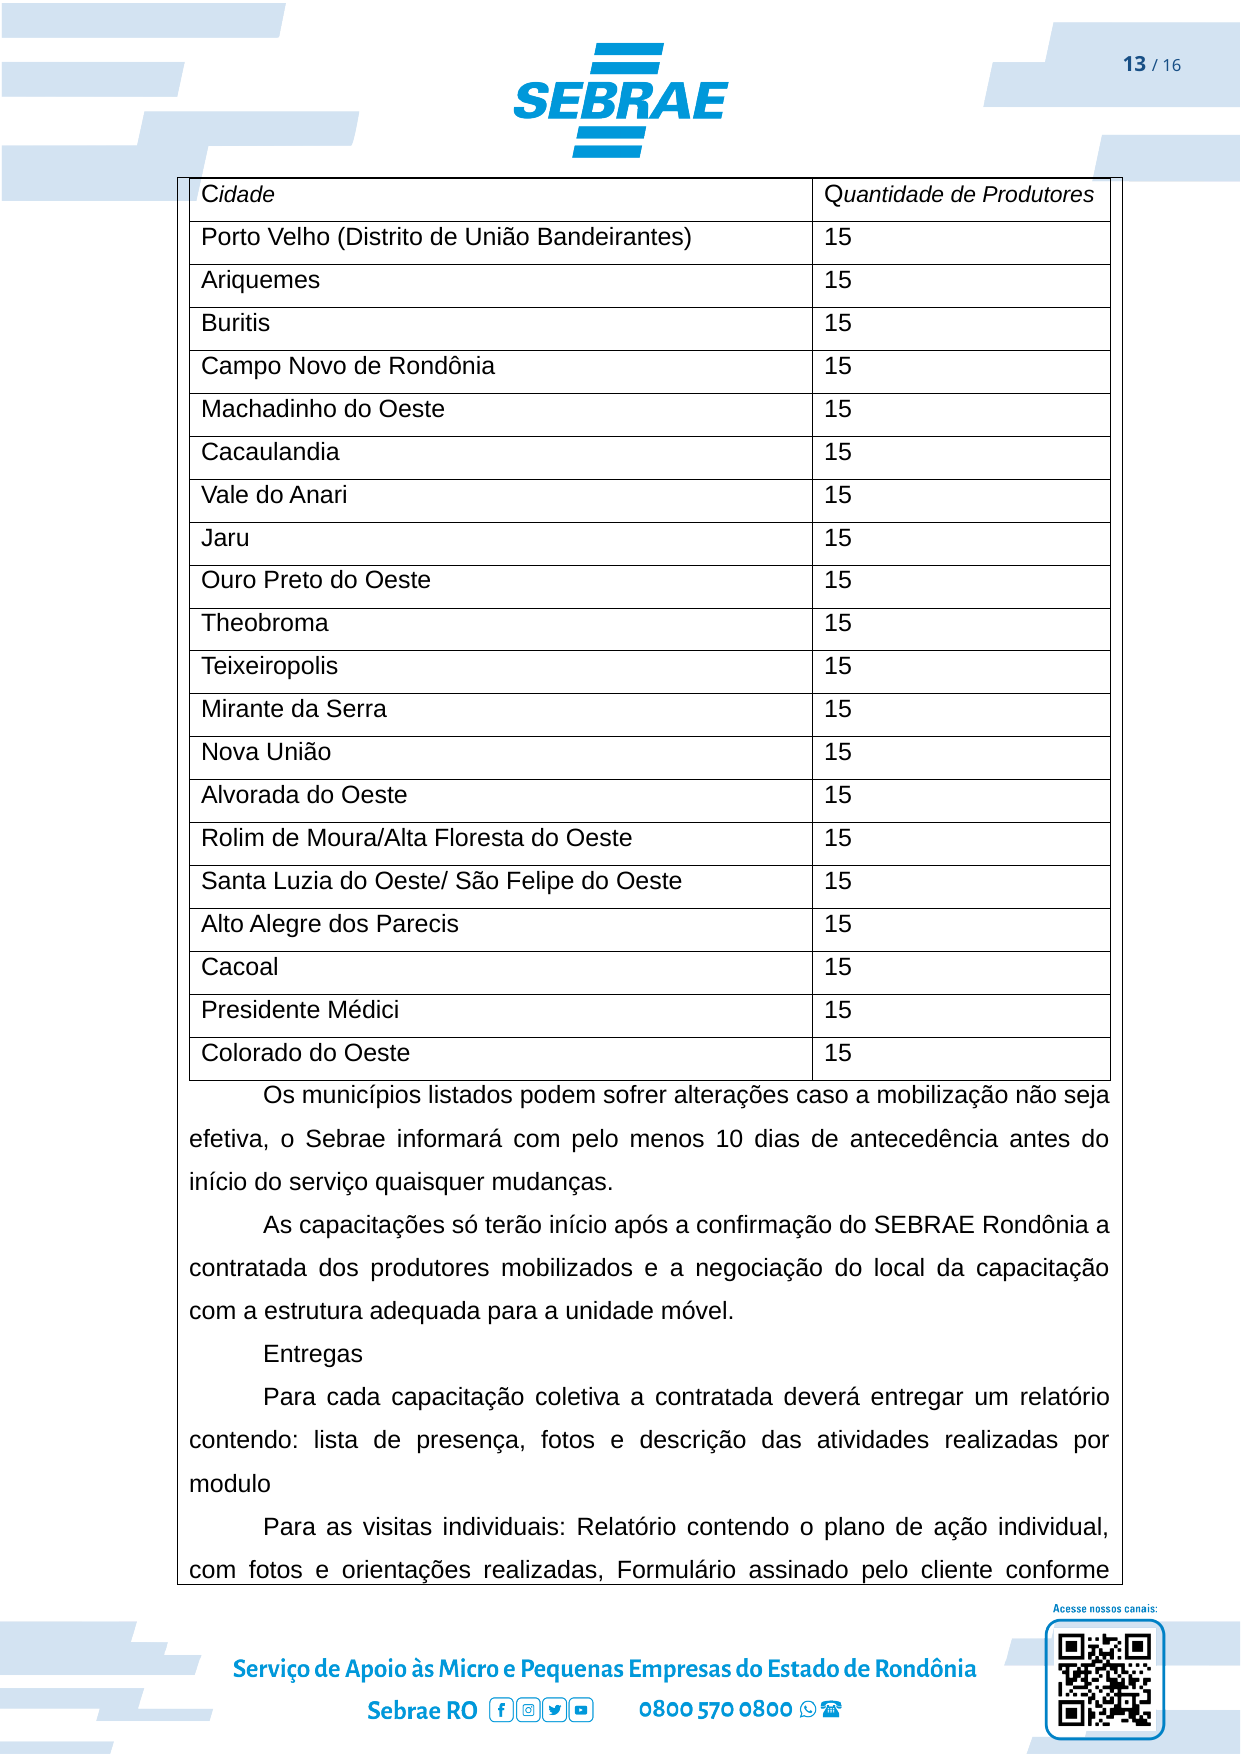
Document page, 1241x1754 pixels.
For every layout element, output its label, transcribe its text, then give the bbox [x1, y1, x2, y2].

picture [0, 1603, 1241, 1754]
picture [1, 3, 1240, 201]
